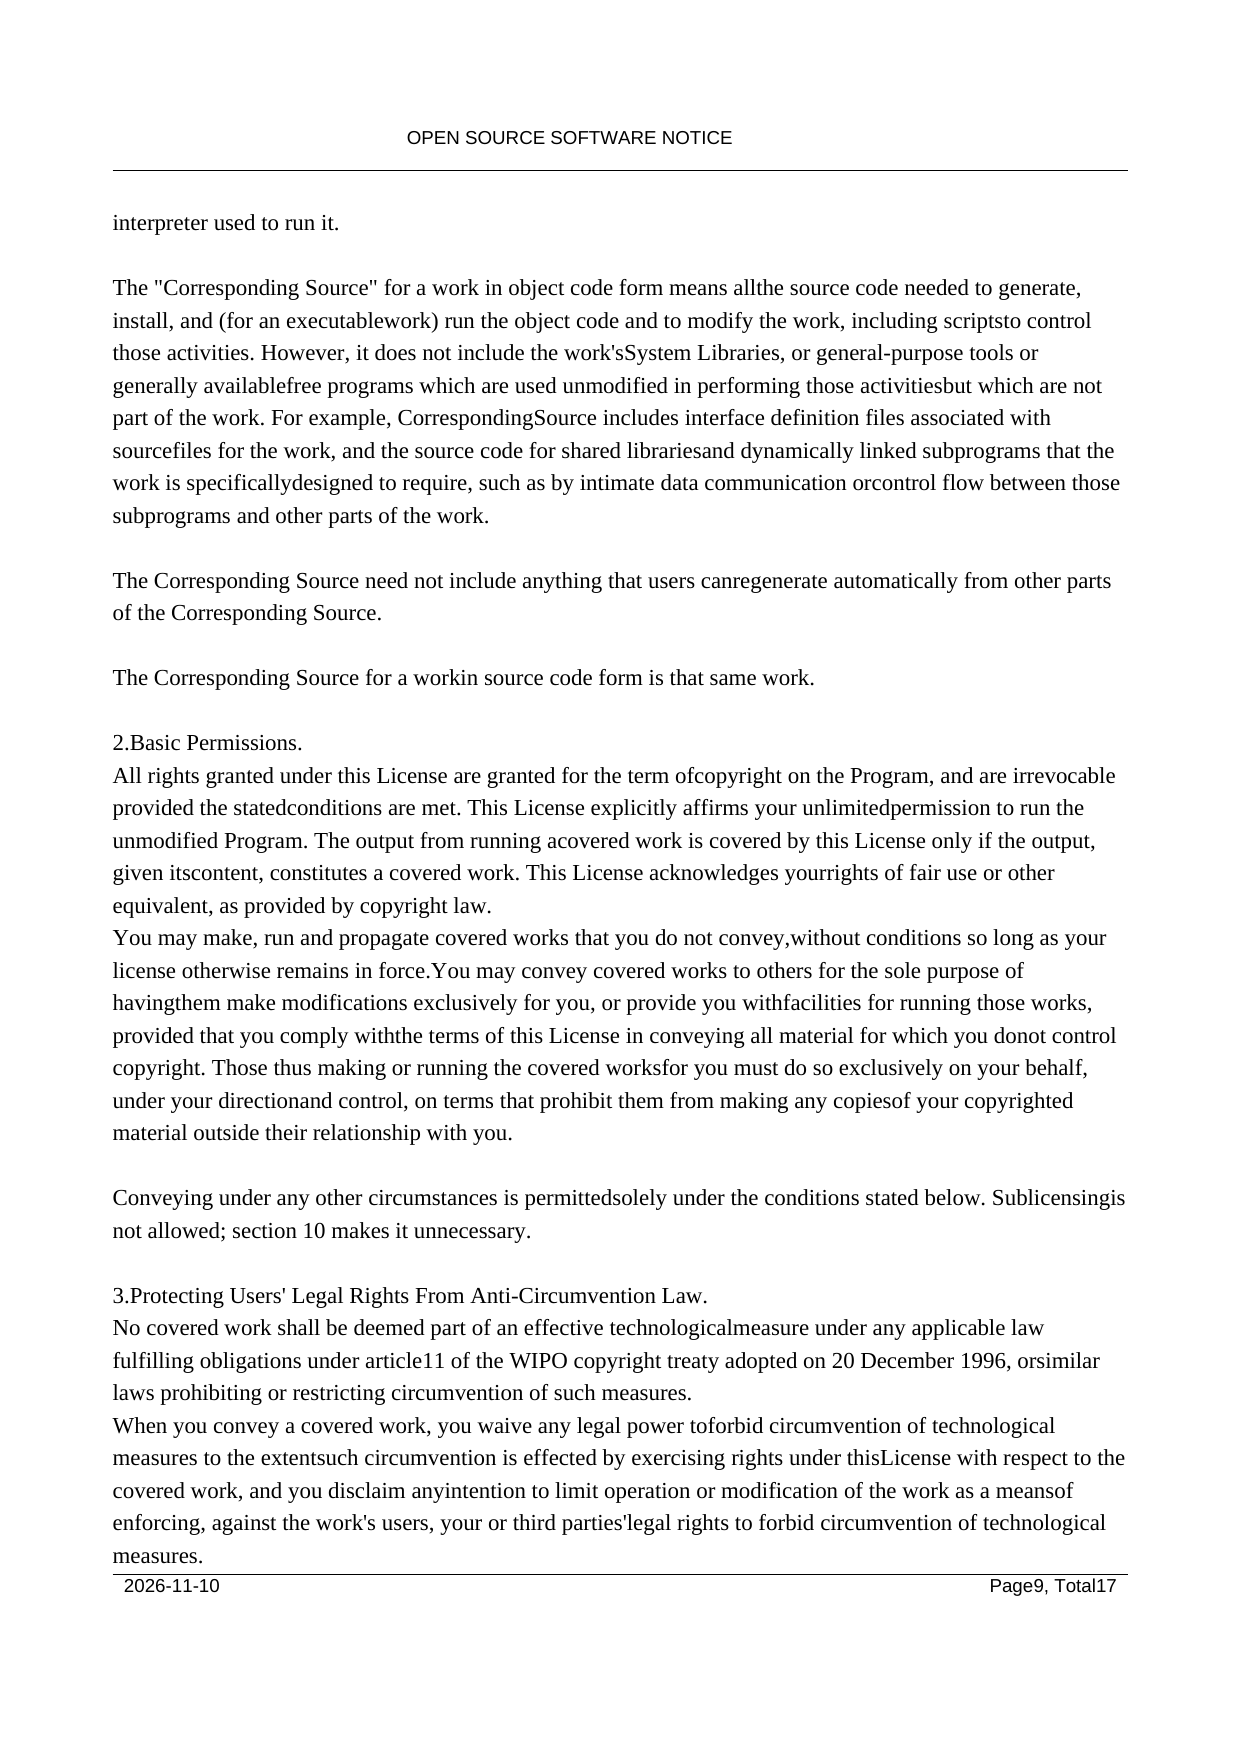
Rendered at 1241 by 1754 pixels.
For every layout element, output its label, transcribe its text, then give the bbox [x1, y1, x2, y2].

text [112, 206, 1128, 239]
text When you convey a covered work, you waive any legal power toforbid circumvention of technological measures to the extentsuch circumvention is effected by exercising rights under thisLicense with respect to the covered work, and you disclaim anyintention to limit operation or modification of the work as a meansof enforcing, against the work's users, your or third parties'legal rights to forbid circumvention of technological measures. [112, 1409, 1128, 1571]
text You may make, run and propagate covered works that you do not convey,without conditions so long as your license otherwise remains in force.You may convey covered works to others for the sole purpose of havingthem make modifications exclusively for you, or provide you withfacilities for running those works, provided that you comply withthe terms of this License in conveying all material for which you donot control copyright. Those thus making or running the covered worksfor you must do so exclusively on your behalf, under your directionand control, on terms that prohibit them from making any copiesof your copyrighted material outside their relationship with you. [112, 921, 1128, 1149]
text Conveying under any other circumstances is permittedsolely under the conditions stated below. Sublicensingis not allowed; section 10 makes it unnecessary. [112, 1181, 1128, 1246]
text All rights granted under this License are granted for the term ofcopyright on the Program, and are irrevocable provided the statedconditions are met. This License explicitly affirms your unlimitedpermission to run the unmodified Program. The output from running acovered work is covered by this License only if the output, given itscontent, constitutes a covered work. This License acknowledges yourrights of fair use or other equivalent, as provided by copyright law. [112, 759, 1128, 921]
text No covered work shall be deemed part of an effective technologicalmeasure under any applicable law fulfilling obligations under article11 of the WIPO copyright treaty adopted on 20 December 1996, orsimilar laws prohibiting or restricting circumvention of such measures. [112, 1311, 1128, 1409]
text The Corresponding Source need not include anything that users canregenerate automatically from other parts of the Corresponding Source. [112, 564, 1128, 629]
text 3.Protecting Users' Legal Rights From Anti-Circumvention Law. [112, 1279, 1128, 1311]
text The "Corresponding Source" for a work in object code form means allthe source code needed to generate, install, and (for an executablework) run the object code and to modify the work, including scriptsto control those activities. However, it does not include the work'sSystem Libraries, or general-purpose tools or generally availablefree programs which are used unmodified in performing those activitiesbut which are not part of the work. For example, CorrespondingSource includes interface definition files associated with sourcefiles for the work, and the source code for shared librariesand dynamically linked subprograms that the work is specificallydesigned to require, such as by intimate data communication orcontrol flow between those subprograms and other parts of the work. [112, 271, 1128, 531]
text 2.Basic Permissions. [112, 726, 1128, 759]
text The Corresponding Source for a workin source code form is that same work. [112, 661, 1128, 694]
